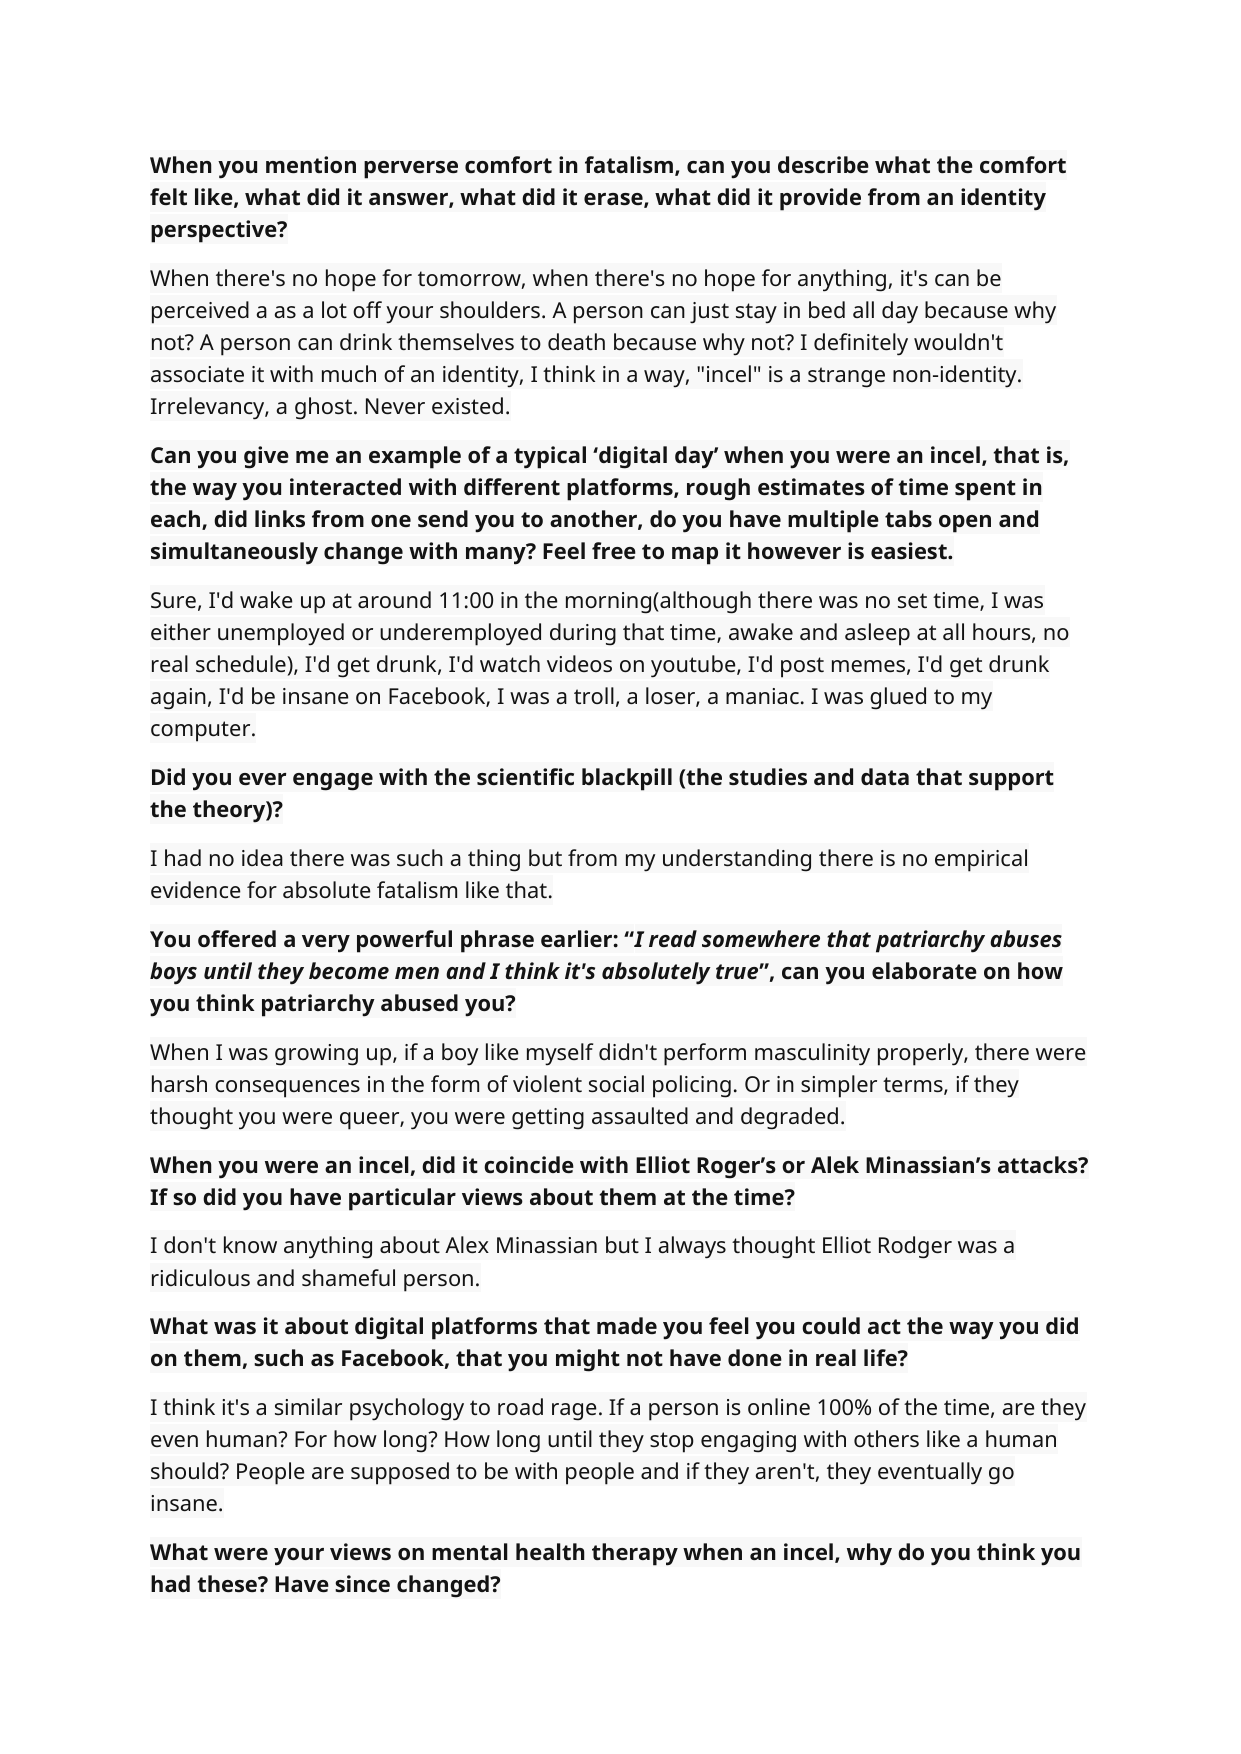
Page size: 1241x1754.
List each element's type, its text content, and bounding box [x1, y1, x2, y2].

text When you were an incel, did it coincide with Elliot Roger’s or Alek Minassian’s attacks? If so did you have particular views about them at the time? [150, 1149, 1090, 1211]
text I think it's a similar psychology to road rage. If a person is online 100% of the time, are they even human? For how long? How long until they stop engaging with others like a human should? People are supposed to be with people and if they aren't, they eventually go insane. [150, 1392, 1090, 1518]
text When I was growing up, if a boy like myself didn't perform masculinity properly, there were harsh consequences in the form of violent social policing. Or in simpler terms, if they thought you were queer, you were getting assaulted and degraded. [150, 1037, 1090, 1131]
text Did you ever engage with the scientific blackpill (the studies and data that support the theory)? [150, 762, 1090, 824]
text When you mention perverse comfort in fatalism, can you describe what the comfort felt like, what did it answer, what did it erase, what did it provide from an identity perspective? [150, 150, 1090, 244]
text When there's no hope for tomorrow, when there's no hope for anything, it's can be perceived a as a lot off your shoulders. A person can just stay in bed all day because why not? A person can drink themselves to death because why not? I definitely wouldn't associate it with much of an identity, I think in a way, "incel" is a strange non-identity. Irrelevancy, a ghost. Never existed. [150, 263, 1090, 421]
text You offered a very powerful phrase earlier: “I read somewhere that patriarchy abuses boys until they become men and I think it's absolutely true”, can you elaborate on how you think patriarchy abused you? [150, 924, 1090, 1018]
text Can you give me an example of a typical ‘digital day’ when you were an incel, that is, the way you interacted with different platforms, rough estimates of time spent in each, did links from one send you to another, do you have multiple tabs open and simultaneously change with many? Feel free to map it however is easiest. [150, 440, 1090, 566]
text What were your views on mental health therapy when an incel, why do you think you had these? Have since changed? [150, 1537, 1090, 1599]
text I had no idea there was such a thing but from my understanding there is no empirical evidence for absolute fatalism like that. [150, 843, 1090, 905]
text What was it about digital platforms that made you feel you could act the way you did on them, such as Facebook, that you might not have done in real life? [150, 1311, 1090, 1373]
text I don't know anything about Alex Minassian but I always thought Elliot Rodger was a ridiculous and shameful person. [150, 1230, 1090, 1292]
text Sure, I'd wake up at around 11:00 in the morning(although there was no set time, I was either unemployed or underemployed during that time, awake and asleep at all hours, no real schedule), I'd get drunk, I'd watch videos on youtube, I'd post memes, I'd get drunk again, I'd be insane on Facebook, I was a troll, a loser, a maniac. I was glued to my computer. [150, 585, 1090, 743]
